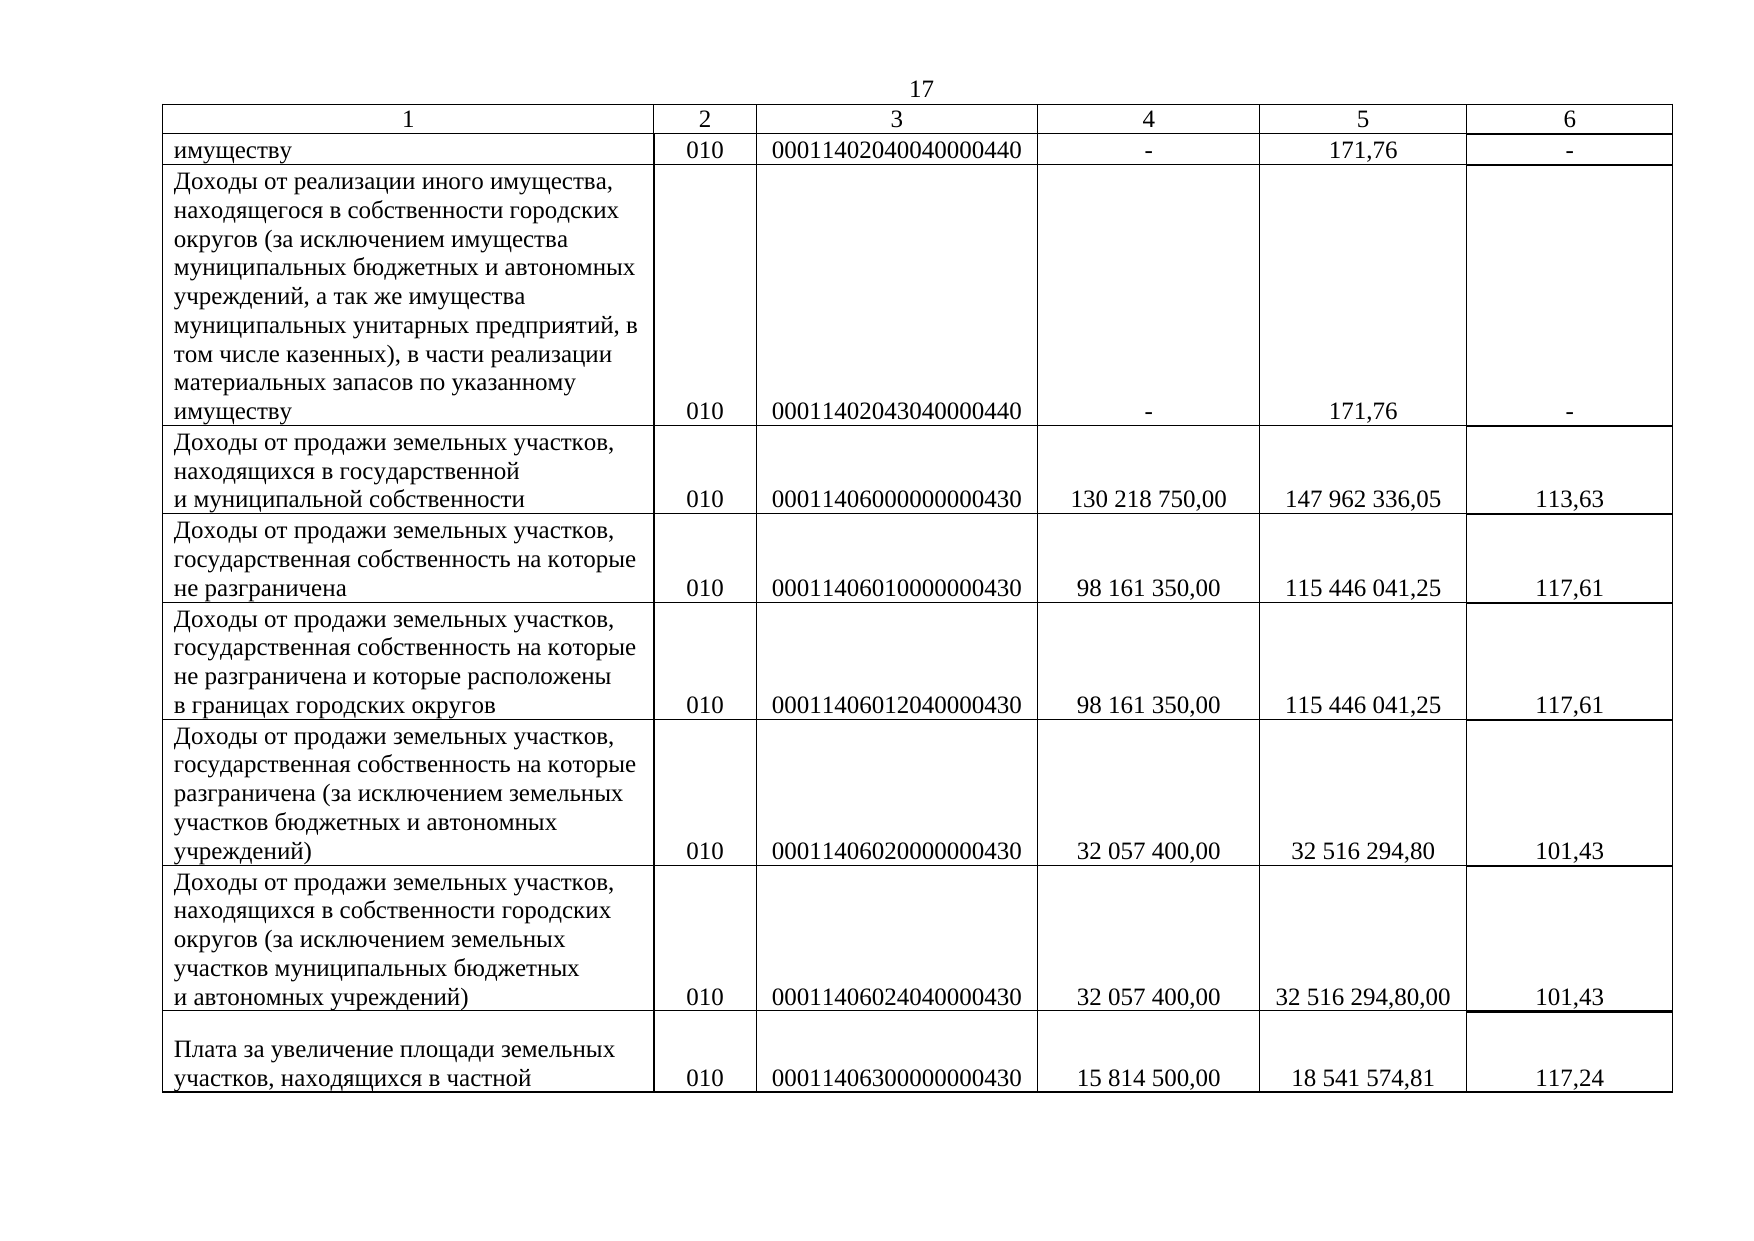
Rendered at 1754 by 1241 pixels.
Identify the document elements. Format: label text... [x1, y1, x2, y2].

table_cell 98 161 350,00 [1038, 514, 1259, 602]
table_cell 010 [655, 165, 756, 425]
table_header 5 [1260, 105, 1466, 133]
table_cell 00011406012040000430 [757, 603, 1037, 719]
table_cell 32 057 400,00 [1038, 866, 1259, 1010]
table_cell 00011402040040000440 [757, 134, 1037, 164]
table_cell Доходы от продажи земельных участков, находящихся в собственности городских округов (за исключением земельных участков муниципальных бюджетных и автономных учреждений) [163, 866, 653, 1010]
table_cell 98 161 350,00 [1038, 603, 1259, 719]
table_cell 010 [655, 1011, 756, 1091]
table_cell 00011406020000000430 [757, 720, 1037, 864]
table_cell 18 541 574,81 [1260, 1011, 1466, 1091]
table_cell - [1467, 166, 1672, 425]
table_cell Доходы от продажи земельных участков, государственная собственность на которые не разграничена и которые расположены в границах городских округов [163, 603, 653, 719]
table_cell 115 446 041,25 [1260, 514, 1466, 602]
table_cell 101,43 [1467, 867, 1672, 1010]
table_cell 117,61 [1467, 515, 1672, 602]
table_cell 010 [655, 514, 756, 602]
table_cell Доходы от продажи земельных участков, государственная собственность на которые не разграничена [163, 514, 653, 602]
table_header 1 [163, 105, 653, 133]
table_cell 15 814 500,00 [1038, 1011, 1259, 1091]
table_cell 010 [655, 866, 756, 1010]
table_cell 010 [655, 134, 756, 164]
table_cell 147 962 336,05 [1260, 426, 1466, 513]
table_cell 010 [655, 720, 756, 864]
table_cell 117,61 [1467, 604, 1672, 719]
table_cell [163, 134, 653, 164]
table_cell 32 516 294,80 [1260, 720, 1466, 864]
table_cell 171,76 [1260, 165, 1466, 425]
table_cell 00011406000000000430 [757, 426, 1037, 513]
table_cell 130 218 750,00 [1038, 426, 1259, 513]
table_cell 00011402043040000440 [757, 165, 1037, 425]
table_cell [163, 1011, 653, 1091]
table_cell 101,43 [1467, 721, 1672, 864]
table_cell 171,76 [1260, 134, 1466, 164]
table_header 4 [1038, 105, 1259, 133]
table_cell 010 [655, 426, 756, 513]
table_cell 32 516 294,80,00 [1260, 866, 1466, 1010]
table_cell 115 446 041,25 [1260, 603, 1466, 719]
table_cell 010 [655, 603, 756, 719]
table_cell Доходы от продажи земельных участков, находящихся в государственной и муниципальной собственности [163, 426, 653, 513]
table_header 6 [1467, 105, 1672, 133]
table_cell Доходы от продажи земельных участков, государственная собственность на которые разграничена (за исключением земельных участков бюджетных и автономных учреждений) [163, 720, 653, 864]
table_cell - [1038, 134, 1259, 164]
table_cell 32 057 400,00 [1038, 720, 1259, 864]
table_cell Доходы от реализации иного имущества, находящегося в собственности городских округов (за исключением имущества муниципальных бюджетных и автономных учреждений, а так же имущества муниципальных унитарных предприятий, в том числе казенных), в части реализации материальных запасов по указанному имуществу [163, 165, 653, 425]
table_cell 113,63 [1467, 427, 1672, 513]
table_cell - [1038, 165, 1259, 425]
table_header 3 [757, 105, 1037, 133]
table_header 2 [654, 105, 756, 133]
table_cell 117,24 [1467, 1013, 1672, 1091]
table_cell 00011406300000000430 [757, 1011, 1037, 1091]
table_cell 00011406010000000430 [757, 514, 1037, 602]
table_cell 00011406024040000430 [757, 866, 1037, 1010]
table_cell - [1467, 135, 1672, 164]
